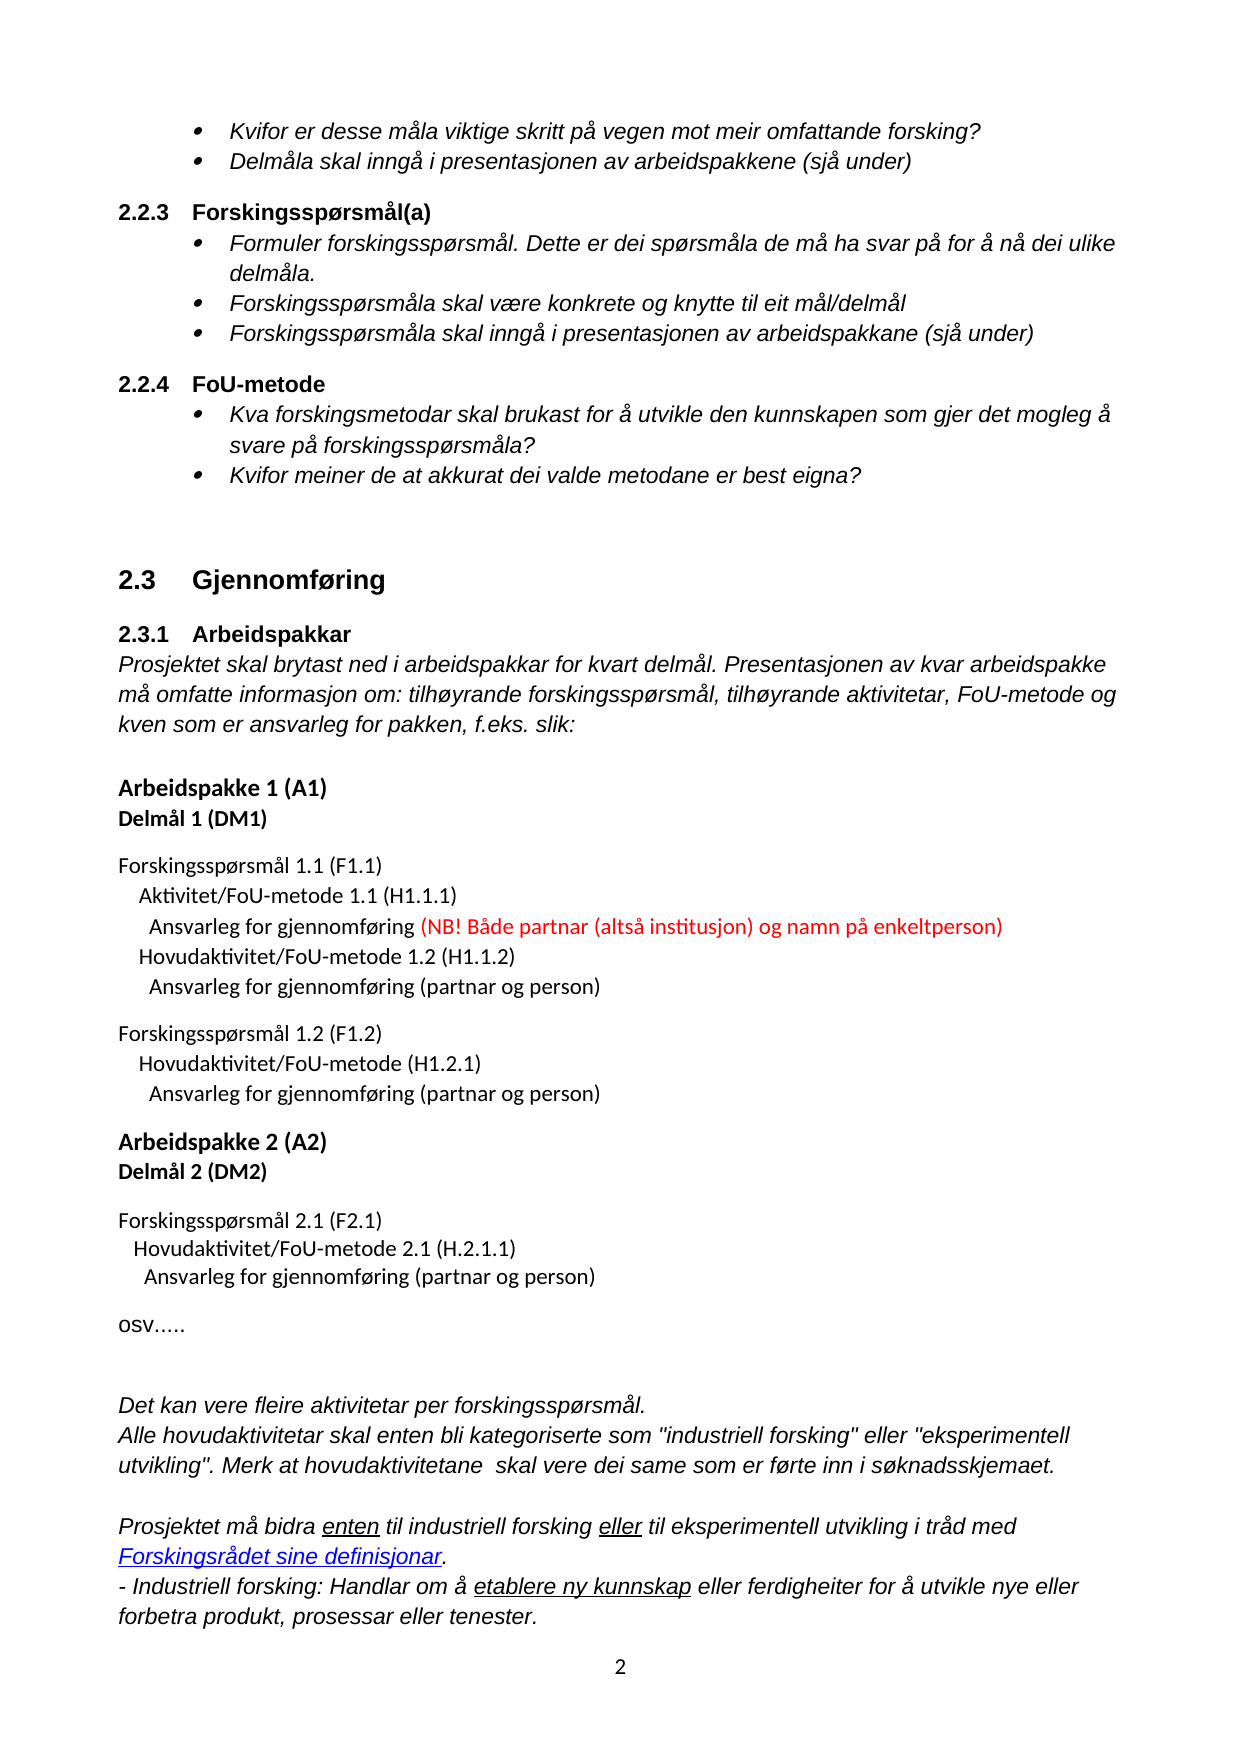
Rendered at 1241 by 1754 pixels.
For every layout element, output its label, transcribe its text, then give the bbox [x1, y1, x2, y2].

text Prosjektet må bidra enten til industriell forsking eller til eksperimentell utvikling i tråd med Forskingsrådet sine definisjonar. [118, 1513, 1122, 1569]
text osv..... [118, 1311, 1122, 1337]
list Forskingsspørsmåla skal være konkrete og knytte til eit mål/delmål [192, 290, 1122, 316]
list Kvifor er desse måla viktige skritt på vegen mot meir omfattande forsking? [192, 118, 1122, 144]
subtitle 2.3 Gjennomføring [118, 564, 1122, 595]
subtitle 2.2.4 FoU-metode [118, 371, 1122, 398]
text Prosjektet skal brytast ned i arbeidspakkar for kvart delmål. Presentasjonen av kvar arbeidspakke må omfatte informasjon om: tilhøyrande forskingsspørsmål, tilhøyrande aktivitetar, FoU-metode og kven som er ansvarleg for pakken, f.eks. slik: [118, 651, 1122, 738]
list Formuler forskingsspørsmål. Dette er dei spørsmåla de må ha svar på for å nå dei ulike delmåla. [192, 229, 1122, 286]
text Det kan vere fleire aktivitetar per forskingsspørsmål. Alle hovudaktivitetar skal enten bli kategoriserte som "industriell forsking" eller "eksperimentell utvikling". Merk at hovudaktivitetane skal vere dei same som er førte inn i søknadsskjemaet. [118, 1392, 1122, 1479]
text Arbeidspakke 1 (A1) Delmål 1 (DM1) [118, 772, 1122, 832]
text Forskingsspørsmål 1.1 (F1.1) Aktivitet/FoU-metode 1.1 (H1.1.1) Ansvarleg for gjennomføring (NB! Både partnar (altså institusjon) og namn på enkeltperson) Hovudaktivitet/FoU-metode 1.2 (H1.1.2) Ansvarleg for gjennomføring (partnar og person) [118, 851, 1122, 1000]
subtitle 2.3.1 Arbeidspakkar [118, 621, 1122, 647]
list Forskingsspørsmåla skal inngå i presentasjonen av arbeidspakkane (sjå under) [192, 320, 1122, 347]
text Arbeidspakke 2 (A2) Delmål 2 (DM2) [118, 1126, 1122, 1185]
text Forskingsspørsmål 1.2 (F1.2) Hovudaktivitet/FoU-metode (H1.2.1) Ansvarleg for gjennomføring (partnar og person) [118, 1019, 1122, 1107]
text - Industriell forsking: Handlar om å etablere ny kunnskap eller ferdigheiter for å utvikle nye eller forbetra produkt, prosessar eller tenester. [118, 1573, 1122, 1630]
list Kvifor meiner de at akkurat dei valde metodane er best eigna? [192, 462, 1122, 488]
list Kva forskingsmetodar skal brukast for å utvikle den kunnskapen som gjer det mogleg å svare på forskingsspørsmåla? [192, 401, 1122, 458]
subtitle 2.2.3 Forskingsspørsmål(a) [118, 199, 1122, 226]
list Delmåla skal inngå i presentasjonen av arbeidspakkene (sjå under) [192, 148, 1122, 175]
text Forskingsspørsmål 2.1 (F2.1) Hovudaktivitet/FoU-metode 2.1 (H.2.1.1) Ansvarleg for gjennomføring (partnar og person) [118, 1206, 1122, 1290]
